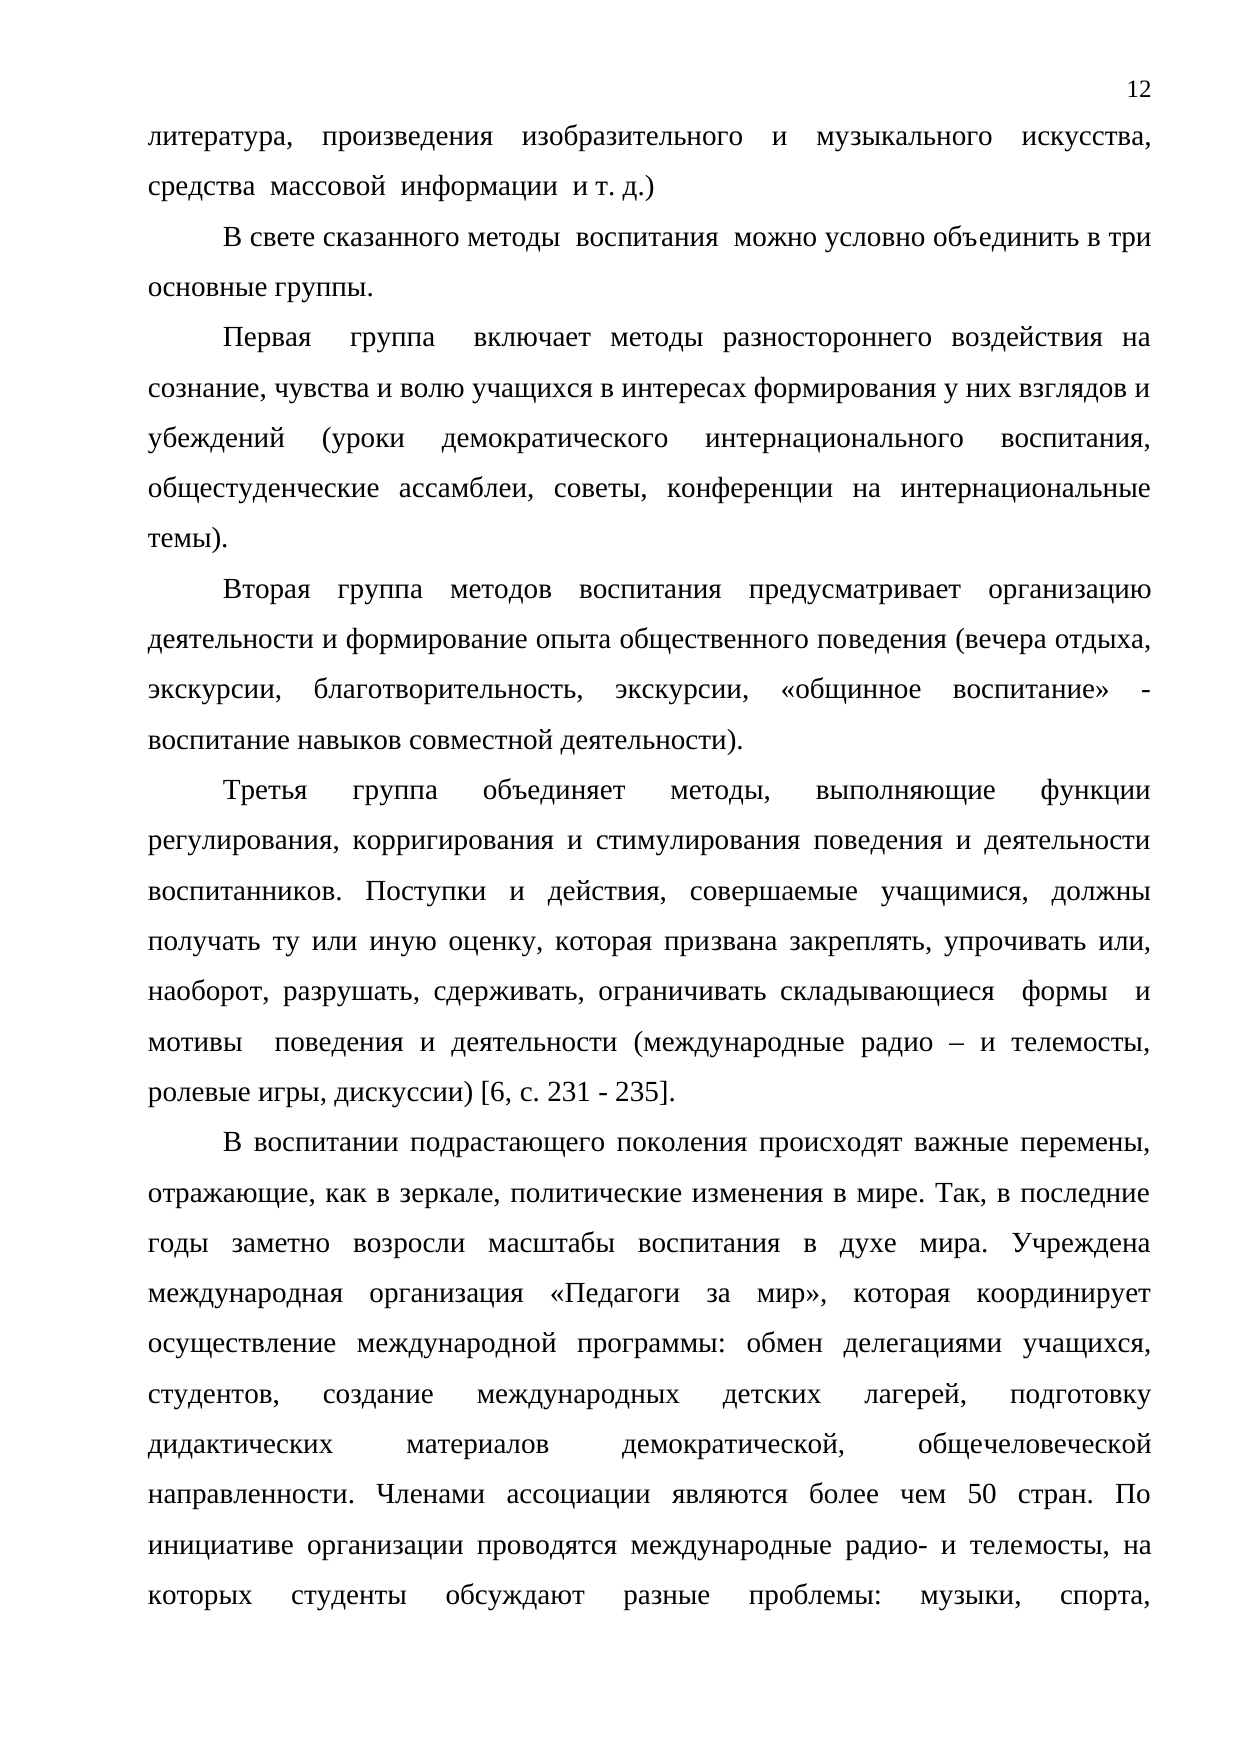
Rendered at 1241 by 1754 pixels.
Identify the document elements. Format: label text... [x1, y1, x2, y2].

text Третья группа объединяет методы, выполняющие функции регулирования, корригирования и стимулирования поведения и деятельности воспитанников. Поступки и действия, совершаемые учащимися, должны получать ту или иную оценку, которая призвана закреплять, упрочивать или, наоборот, разрушать, сдерживать, ограничивать складывающиеся формы и мотивы поведения и деятельности (международные радио – и телемосты, ролевые игры, дискуссии) [6, c. 231 - 235]. [148, 772, 1152, 1108]
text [148, 118, 1152, 202]
text Первая группа включает методы разностороннего воздействия на сознание, чувства и волю учащихся в интересах формирования у них взглядов и убеждений (уроки демократического интернационального воспитания, общестуденческие ассамблеи, советы, конференции на интернациональные темы). [148, 319, 1152, 554]
text В свете сказанного методы воспитания можно условно объединить в три основные группы. [148, 219, 1152, 303]
text Вторая группа методов воспитания предусматривает организацию деятельности и формирование опыта общественного поведения (вечера отдыха, экскурсии, благотворительность, экскурсии, «общинное воспитание» - воспитание навыков совместной деятельности). [148, 571, 1152, 755]
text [148, 1124, 1152, 1611]
